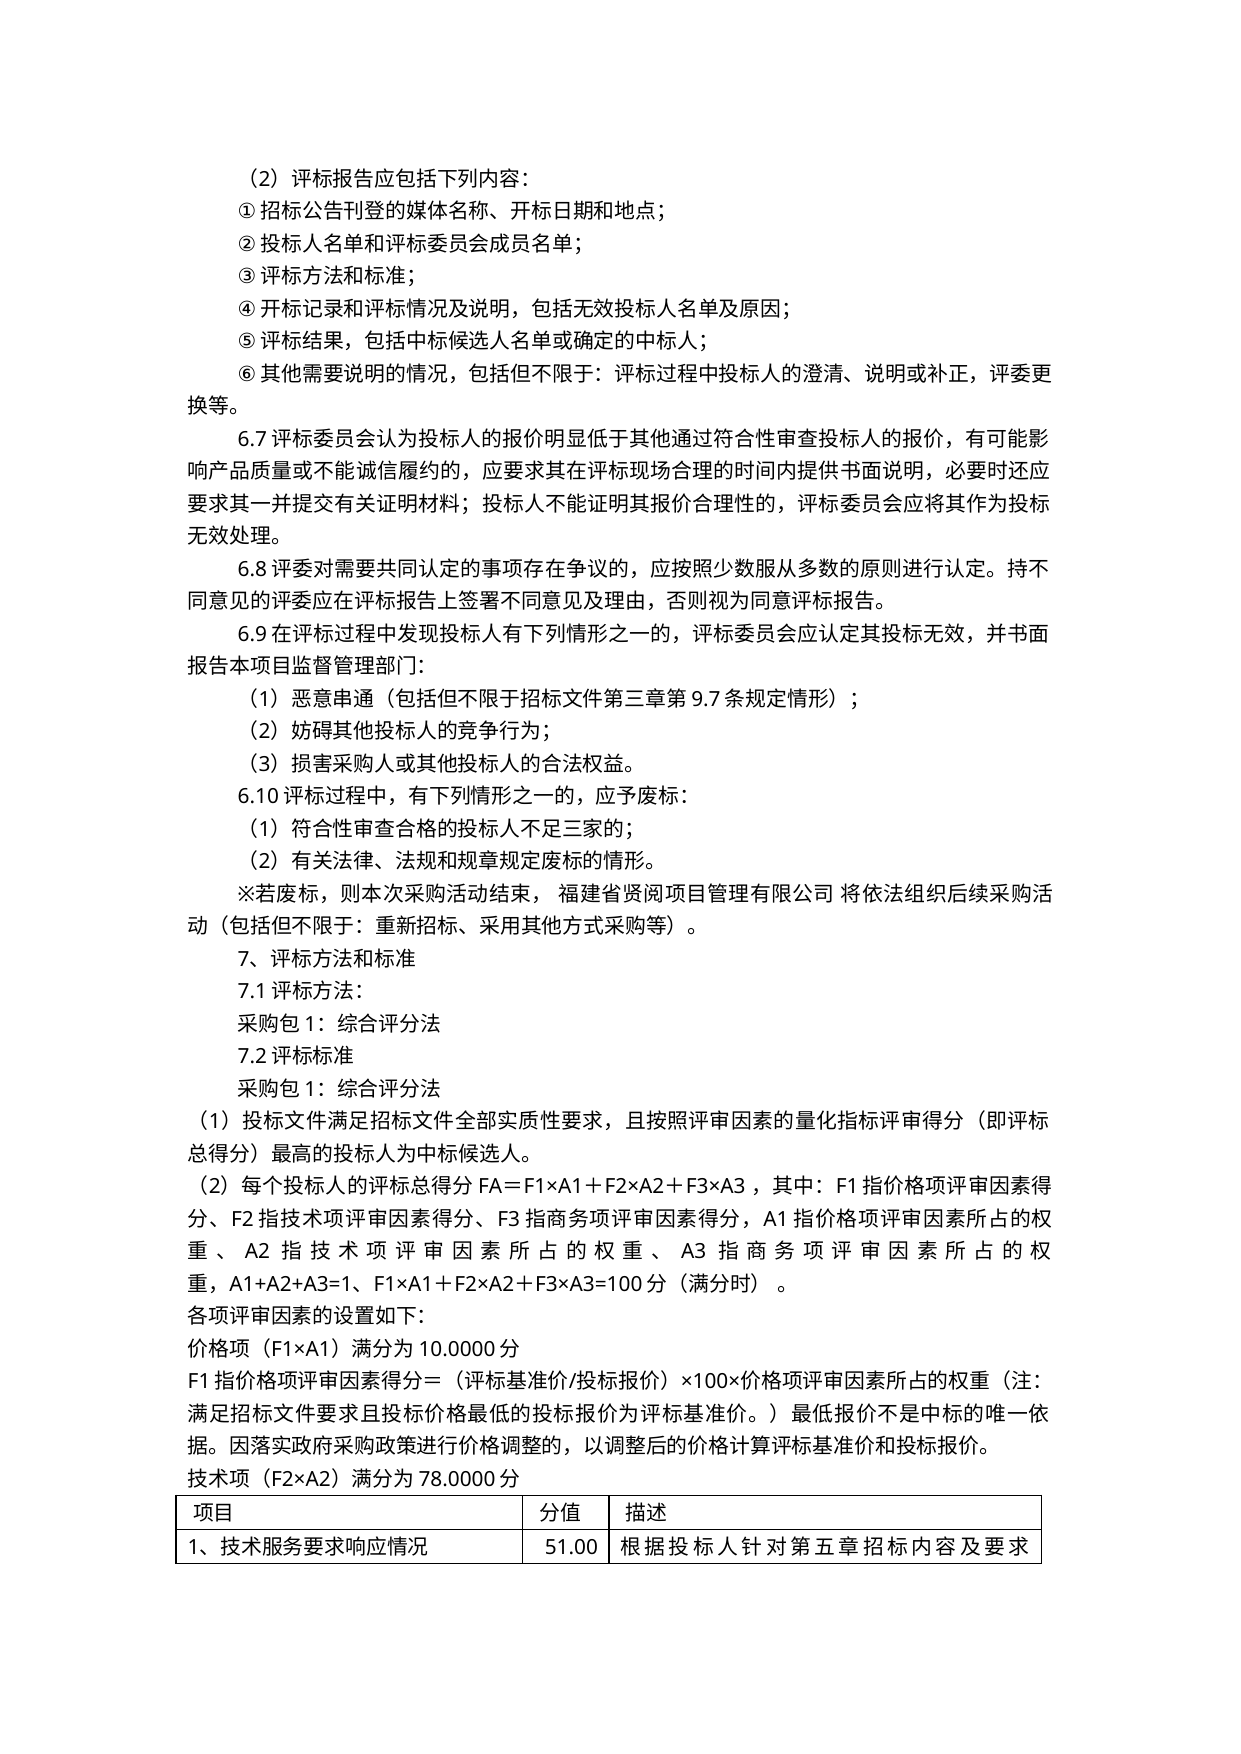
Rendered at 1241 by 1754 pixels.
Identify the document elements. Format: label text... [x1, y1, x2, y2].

text ④开标记录和评标情况及说明，包括无效投标人名单及原因； [187, 292, 1053, 324]
text ⑤评标结果，包括中标候选人名单或确定的中标人； [187, 324, 1053, 357]
text 7、评标方法和标准 [187, 942, 1053, 974]
text ②投标人名单和评标委员会成员名单； [187, 227, 1053, 259]
text 价格项（F1×A1）满分为10.0000分 [187, 1332, 1053, 1364]
text 6.10评标过程中，有下列情形之一的，应予废标： [187, 779, 1053, 812]
text （2）有关法律、法规和规章规定废标的情形。 [187, 844, 1053, 877]
text 采购包1：综合评分法 [187, 1007, 1053, 1039]
text （1）恶意串通（包括但不限于招标文件第三章第9.7条规定情形）； [187, 682, 1053, 714]
text 技术项（F2×A2）满分为78.0000分 [187, 1462, 1053, 1494]
text ①招标公告刊登的媒体名称、开标日期和地点； [187, 194, 1053, 227]
text ③评标方法和标准； [187, 259, 1053, 292]
text ※若废标，则本次采购活动结束， 福建省贤阅项目管理有限公司 将依法组织后续采购活动（包括但不限于：重新招标、采用其他方式采购等）。 [187, 877, 1053, 942]
text ⑥其他需要说明的情况，包括但不限于：评标过程中投标人的澄清、说明或补正，评委更换等。 [187, 357, 1053, 422]
table_cell 51.00 [523, 1530, 608, 1563]
text （1）投标文件满足招标文件全部实质性要求，且按照评审因素的量化指标评审得分（即评标总得分）最高的投标人为中标候选人。 [187, 1104, 1053, 1169]
text （2）妨碍其他投标人的竞争行为； [187, 714, 1053, 747]
table_header 描述 [610, 1496, 1041, 1528]
table_header 项目 [177, 1496, 522, 1528]
text 6.7评标委员会认为投标人的报价明显低于其他通过符合性审查投标人的报价，有可能影响产品质量或不能诚信履约的，应要求其在评标现场合理的时间内提供书面说明，必要时还应要求其一并提交有关证明材料；投标人不能证明其报价合理性的，评标委员会应将其作为投标无效处理。 [187, 422, 1053, 552]
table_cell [610, 1530, 1041, 1563]
text （2）评标报告应包括下列内容： [187, 162, 1053, 194]
text （3）损害采购人或其他投标人的合法权益。 [187, 747, 1053, 779]
text F1指价格项评审因素得分＝（评标基准价/投标报价）×100×价格项评审因素所占的权重（注：满足招标文件要求且投标价格最低的投标报价为评标基准价。）最低报价不是中标的唯一依据。因落实政府采购政策进行价格调整的，以调整后的价格计算评标基准价和投标报价。 [187, 1364, 1053, 1462]
text （1）符合性审查合格的投标人不足三家的； [187, 812, 1053, 844]
text 7.2评标标准 [187, 1039, 1053, 1072]
text 6.8评委对需要共同认定的事项存在争议的，应按照少数服从多数的原则进行认定。持不同意见的评委应在评标报告上签署不同意见及理由，否则视为同意评标报告。 [187, 552, 1053, 617]
table_cell 1、技术服务要求响应情况 [177, 1530, 522, 1563]
text 7.1评标方法： [187, 974, 1053, 1007]
table_header 分值 [523, 1496, 608, 1528]
text 采购包1：综合评分法 [187, 1072, 1053, 1104]
text 6.9在评标过程中发现投标人有下列情形之一的，评标委员会应认定其投标无效，并书面报告本项目监督管理部门： [187, 617, 1053, 682]
text （2）每个投标人的评标总得分FA＝F1×A1＋F2×A2＋F3×A3 ，其中：F1指价格项评审因素得分、F2指技术项评审因素得分、F3指商务项评审因素得分，A1指价格项评审因素所占的权重、A2指技术项评审因素所占的权重、A3指商务项评审因素所占的权重，A1+A2+A3=1、F1×A1＋F2×A2＋F3×A3=100分（满分时） 。 [187, 1169, 1053, 1299]
text 各项评审因素的设置如下： [187, 1299, 1053, 1332]
